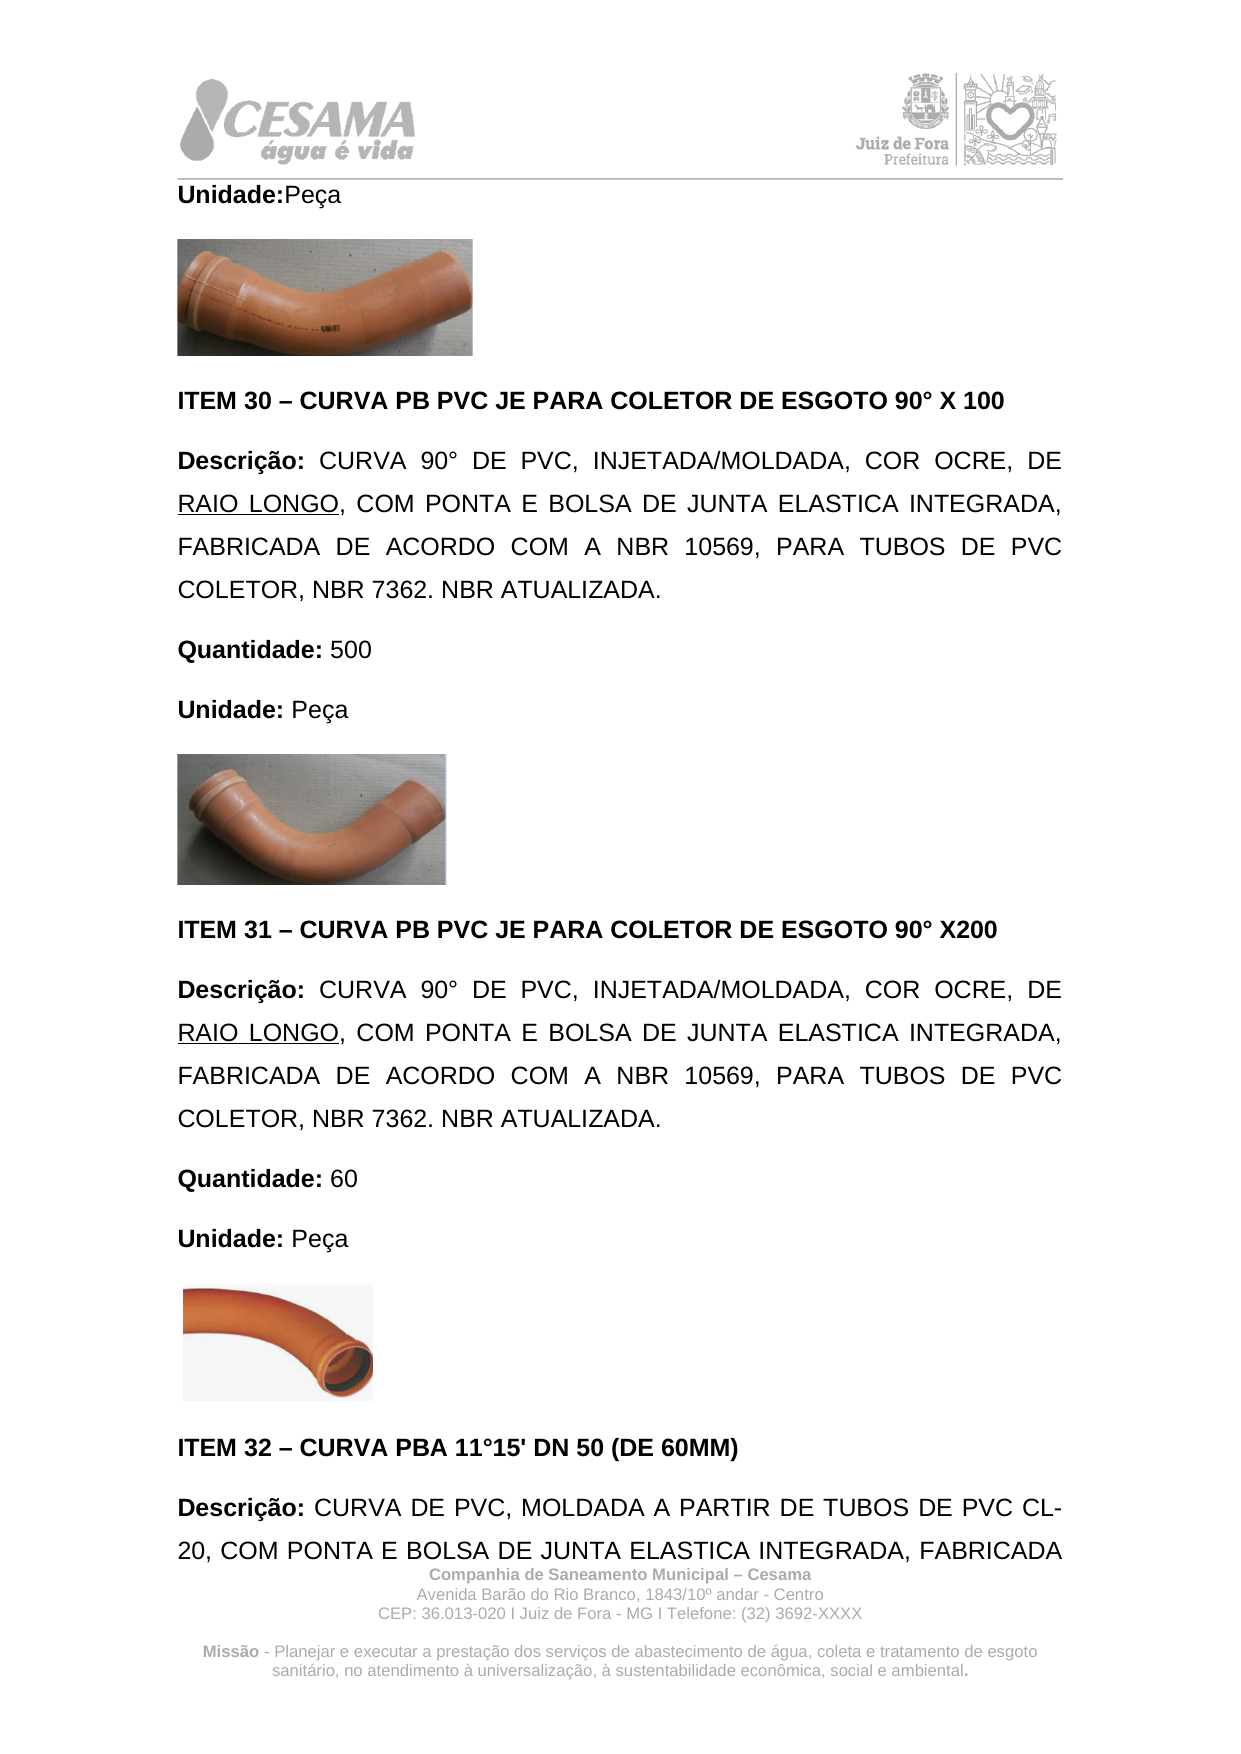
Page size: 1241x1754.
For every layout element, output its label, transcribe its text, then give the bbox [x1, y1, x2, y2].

text Descrição: CURVA 90° DE PVC, INJETADA/MOLDADA, COR OCRE, DE RAIO LONGO, COM PONTA E BOLSA DE JUNTA ELASTICA INTEGRADA, FABRICADA DE ACORDO COM A NBR 10569, PARA TUBOS DE PVC COLETOR, NBR 7362. NBR ATUALIZADA. [177, 975, 1063, 1133]
picture [177, 73, 1064, 180]
picture [177, 239, 473, 356]
text Unidade: Peça [177, 1224, 1063, 1252]
text Unidade: Peça [177, 695, 1063, 723]
text Quantidade: 500 [177, 635, 1063, 664]
picture [177, 1283, 374, 1403]
text Unidade:Peça [177, 180, 1063, 209]
text Quantidade: 60 [177, 1164, 1063, 1193]
text Descrição: CURVA 90° DE PVC, INJETADA/MOLDADA, COR OCRE, DE RAIO LONGO, COM PONTA E BOLSA DE JUNTA ELASTICA INTEGRADA, FABRICADA DE ACORDO COM A NBR 10569, PARA TUBOS DE PVC COLETOR, NBR 7362. NBR ATUALIZADA. [177, 446, 1063, 604]
text ITEM 31 – CURVA PB PVC JE PARA COLETOR DE ESGOTO 90° X200 [177, 915, 1063, 944]
picture [177, 754, 447, 885]
text ITEM 30 – CURVA PB PVC JE PARA COLETOR DE ESGOTO 90° X 100 [177, 386, 1063, 415]
text ITEM 32 – CURVA PBA 11°15' DN 50 (DE 60MM) [177, 1433, 1063, 1462]
